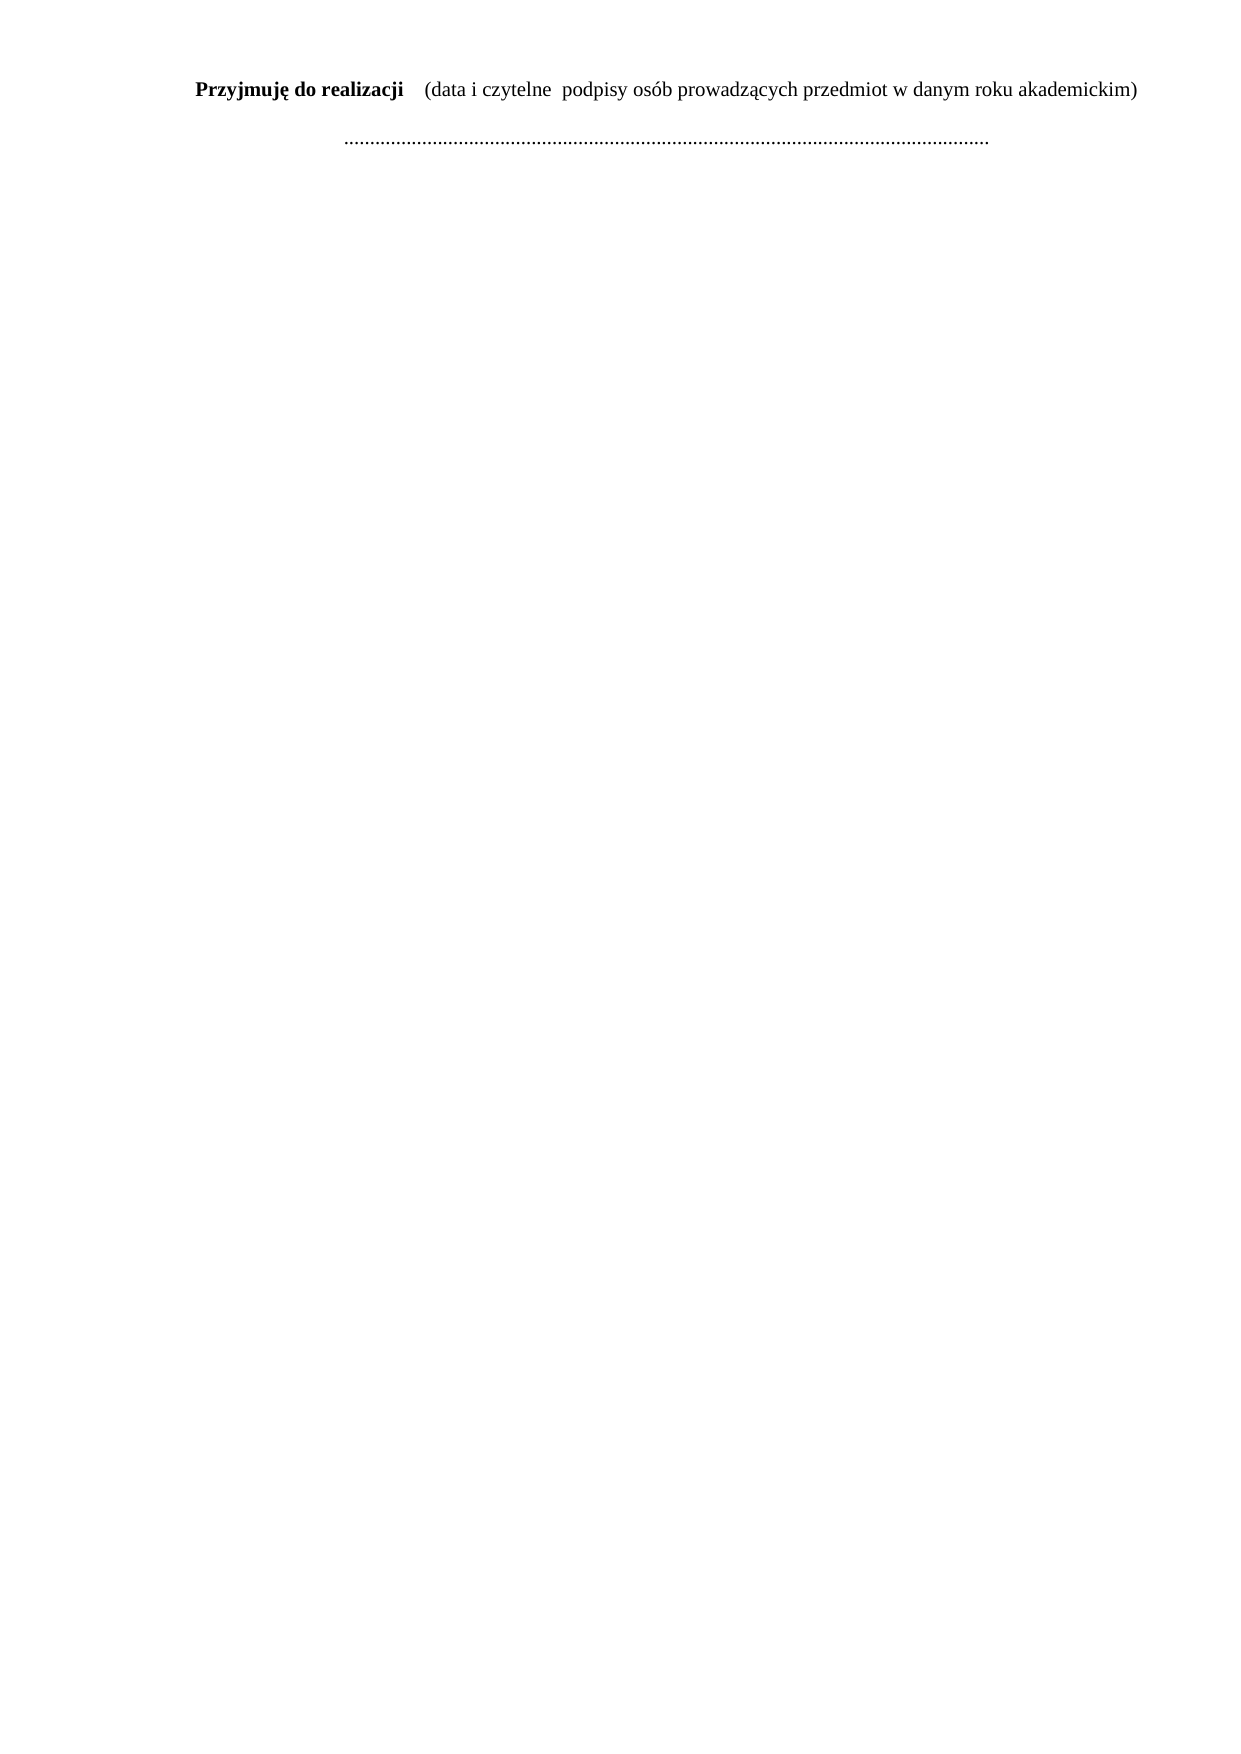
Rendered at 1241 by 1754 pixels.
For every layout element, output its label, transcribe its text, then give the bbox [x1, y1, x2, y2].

text Przyjmuję do realizacji (data i czytelne podpisy osób prowadzących przedmiot w danym roku akademickim) [148, 77, 1185, 101]
text ............................................................................................................................ [148, 125, 1185, 149]
